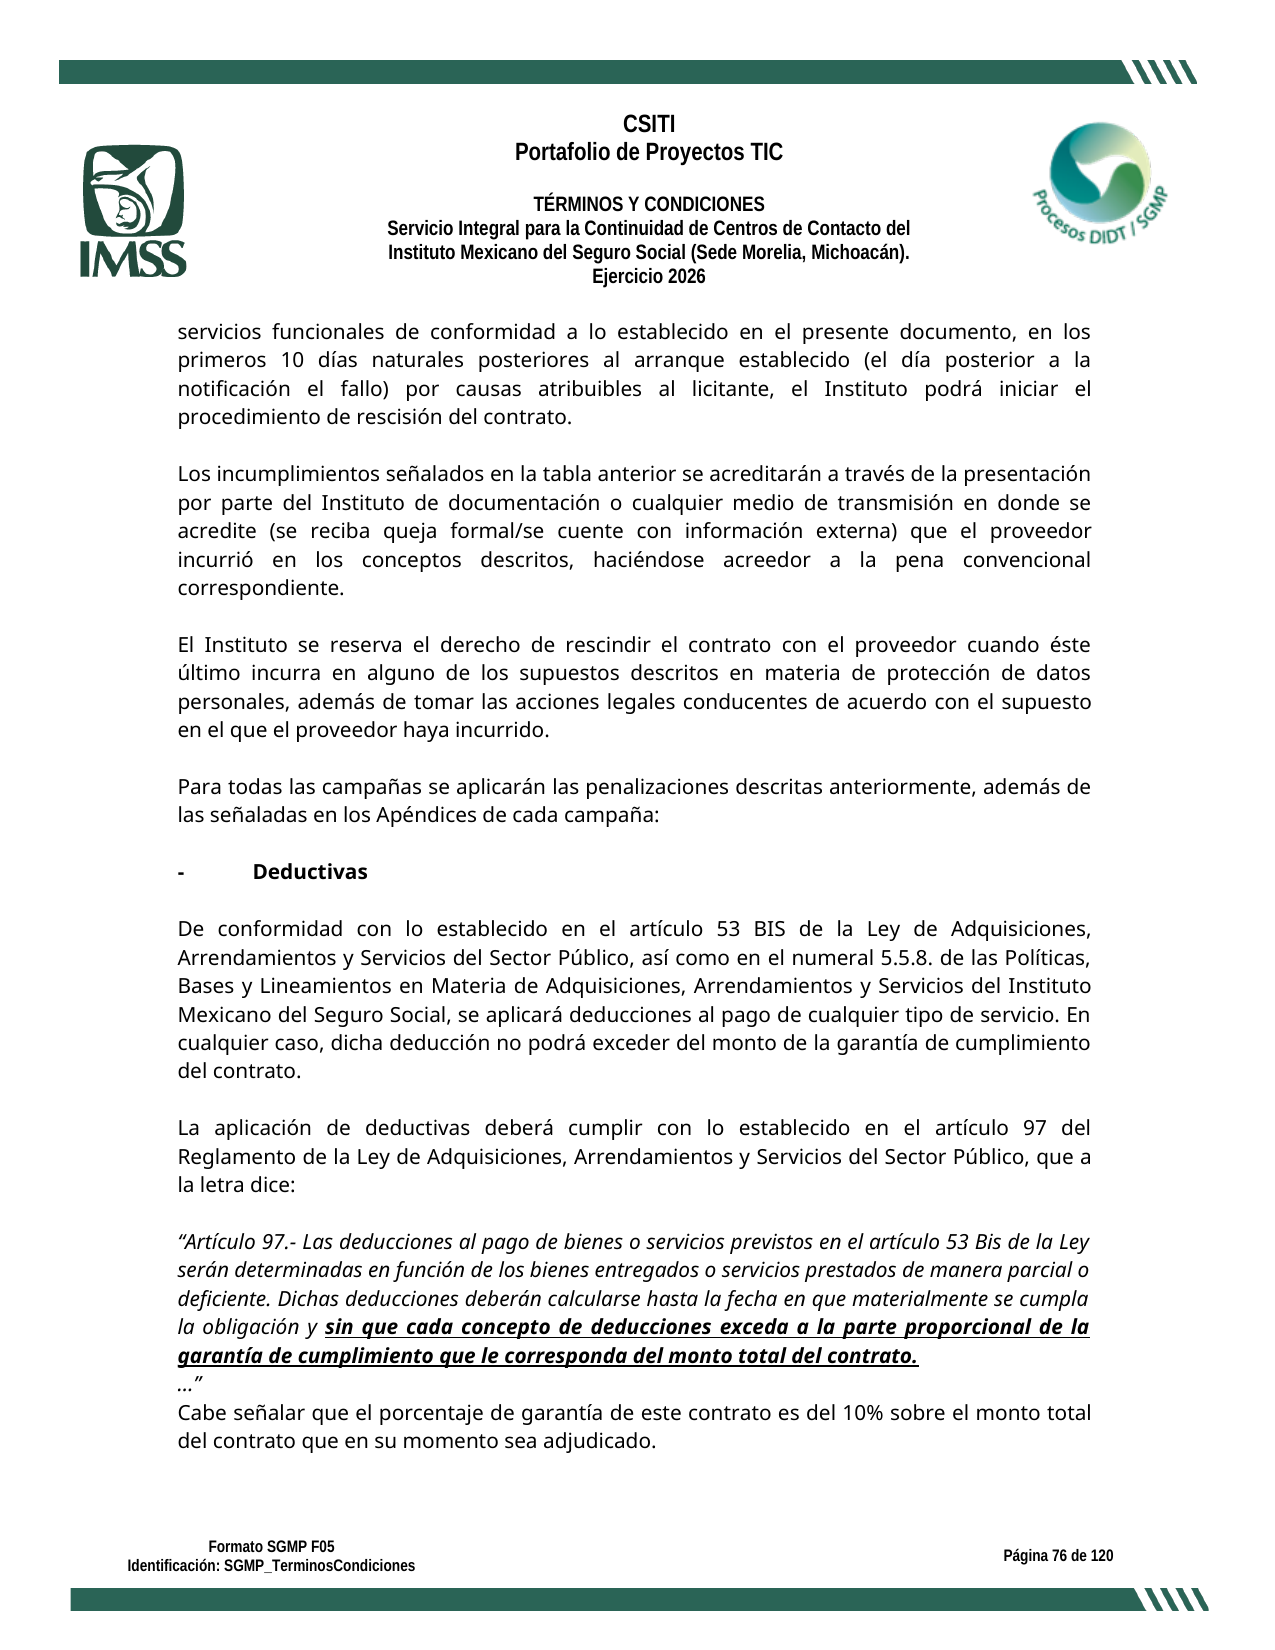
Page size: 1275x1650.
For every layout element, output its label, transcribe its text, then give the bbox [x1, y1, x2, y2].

picture [78, 143, 187, 277]
text Los incumplimientos señalados en la tabla anterior se acreditarán a través de la presentación por parte del Instituto de documentación o cualquier medio de transmisión en donde se acredite (se reciba queja formal/se cuente con información externa) que el proveedor incurrió en los conceptos descritos, haciéndose acreedor a la pena convencional correspondiente. [177, 459, 1093, 602]
list Deductivas [177, 857, 1093, 886]
text …” [177, 1369, 1093, 1398]
text De conformidad con lo establecido en el artículo 53 BIS de la Ley de Adquisiciones, Arrendamientos y Servicios del Sector Público, así como en el numeral 5.5.8. de las Políticas, Bases y Lineamientos en Materia de Adquisiciones, Arrendamientos y Servicios del Instituto Mexicano del Seguro Social, se aplicará deducciones al pago de cualquier tipo de servicio. En cualquier caso, dicha deducción no podrá exceder del monto de la garantía de cumplimiento del contrato. [177, 914, 1093, 1085]
text “Artículo 97.- Las deducciones al pago de bienes o servicios previstos en el artículo 53 Bis de la Ley serán determinadas en función de los bienes entregados o servicios prestados de manera parcial o deficiente. Dichas deducciones deberán calcularse hasta la fecha en que materialmente se cumpla la obligación y sin que cada concepto de deducciones exceda a la parte proporcional de la garantía de cumplimiento que le corresponda del monto total del contrato. [177, 1227, 1093, 1369]
picture [1030, 118, 1169, 245]
text El Instituto se reserva el derecho de rescindir el contrato con el proveedor cuando éste último incurra en alguno de los supuestos descritos en materia de protección de datos personales, además de tomar las acciones legales conducentes de acuerdo con el supuesto en el que el proveedor haya incurrido. [177, 630, 1093, 744]
text Para todas las campañas se aplicarán las penalizaciones descritas anteriormente, además de las señaladas en los Apéndices de cada campaña: [177, 772, 1093, 829]
text La aplicación de deductivas deberá cumplir con lo establecido en el artículo 97 del Reglamento de la Ley de Adquisiciones, Arrendamientos y Servicios del Sector Público, que a la letra dice: [177, 1113, 1093, 1199]
picture [59, 60, 1197, 84]
text Cabe señalar que el porcentaje de garantía de este contrato es del 10% sobre el monto total del contrato que en su momento sea adjudicado. [177, 1398, 1093, 1455]
picture [70, 1588, 1209, 1611]
